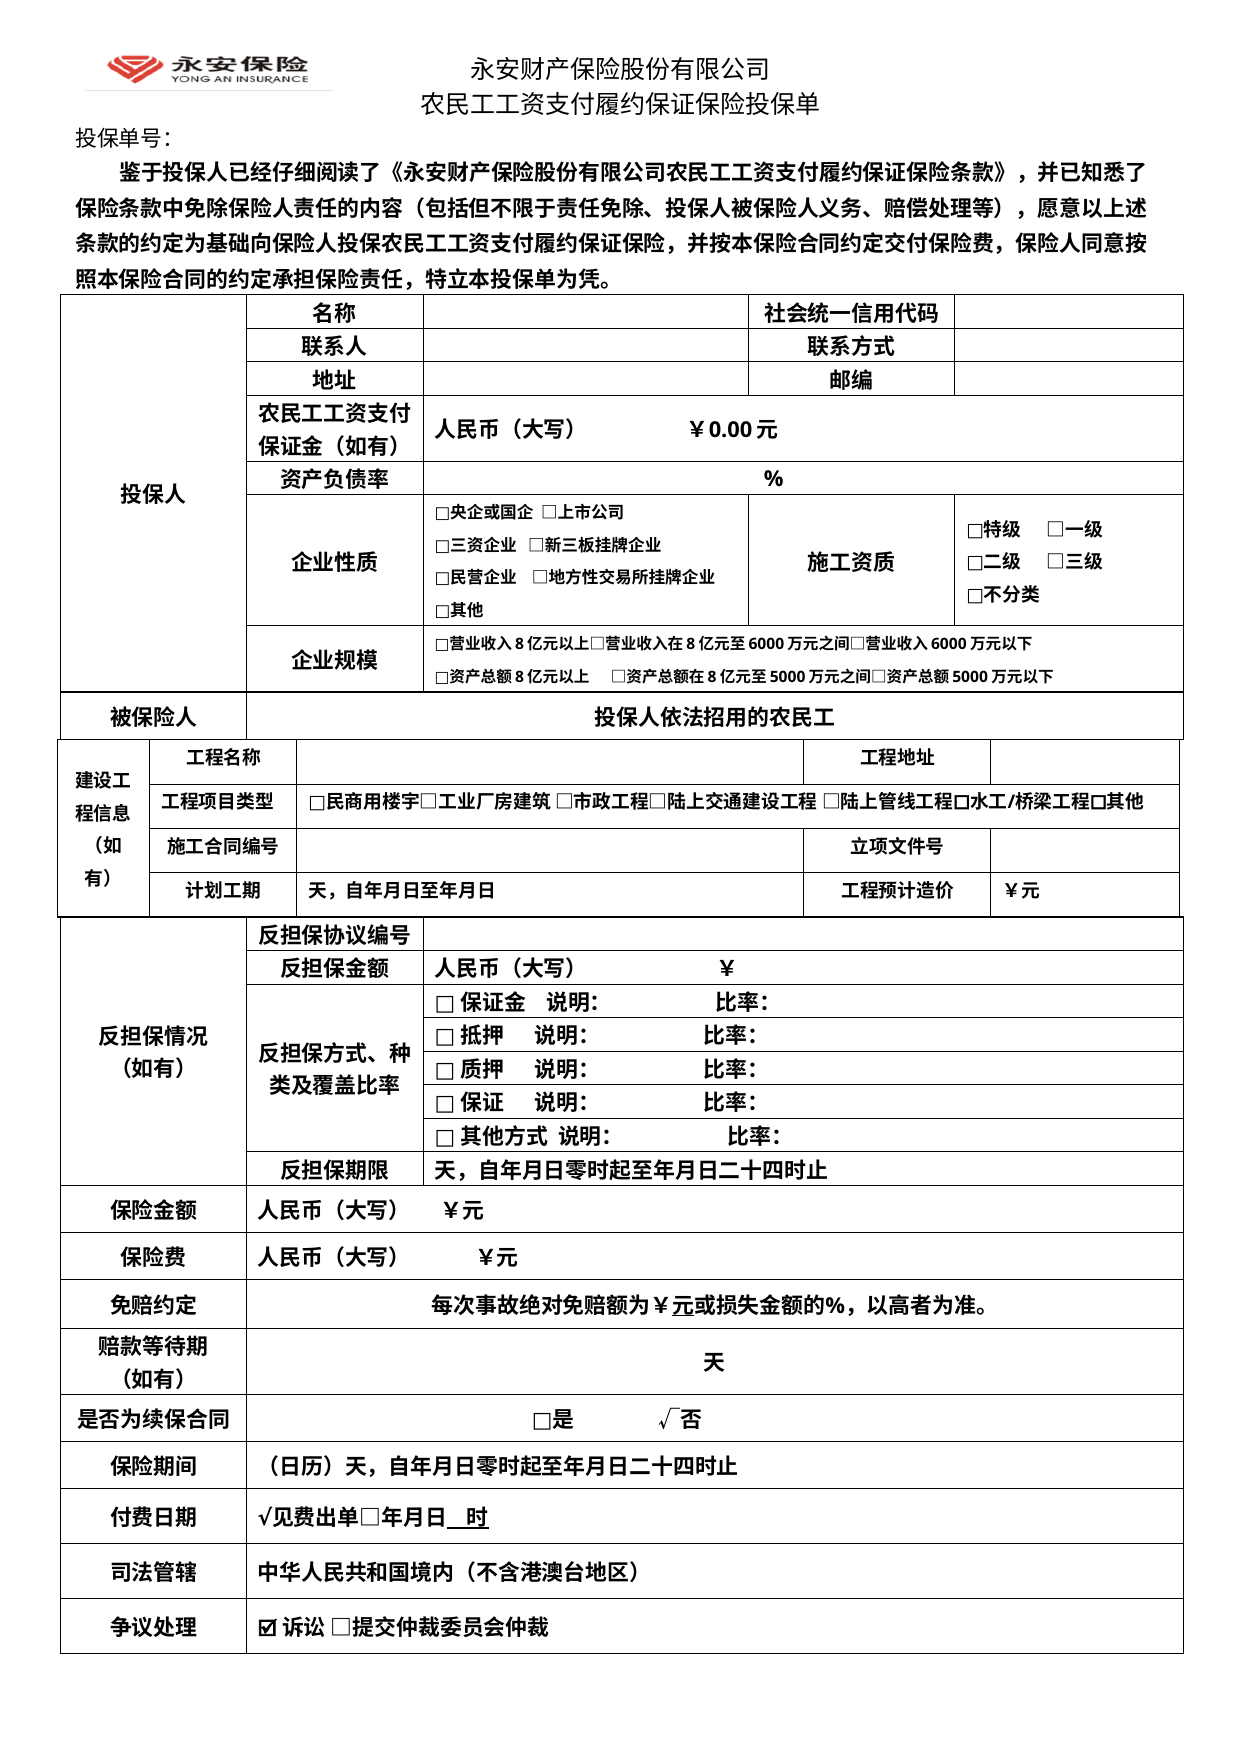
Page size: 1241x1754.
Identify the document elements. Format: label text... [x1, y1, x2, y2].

table_cell [955, 329, 1183, 361]
table_cell 投保人依法招用的农民工 [247, 693, 1183, 739]
table_cell 反担保金额 [247, 951, 423, 983]
table_cell 联系人 [247, 329, 423, 361]
table_cell 中华人民共和国境内（不含港澳台地区） [247, 1544, 1183, 1598]
table_cell 计划工期 [150, 873, 296, 916]
table_cell 反担保情况 （如有） [61, 918, 246, 1185]
table_cell [297, 829, 803, 872]
table_cell 工程预计造价 [804, 873, 990, 916]
table_cell □ 质押 说明： 比率： [424, 1052, 1183, 1084]
table_cell 争议处理 [61, 1599, 246, 1653]
table_cell 反担保期限 [247, 1152, 423, 1185]
table_cell [424, 918, 1183, 950]
table_cell 工程名称 [150, 740, 296, 783]
table_cell 司法管辖 [61, 1544, 246, 1598]
table_cell 人民币（大写） ￥ [424, 951, 1183, 983]
table_cell □ 其他方式 说明： 比率： [424, 1119, 1183, 1151]
table_cell 付费日期 [61, 1489, 246, 1543]
table_cell 保险费 [61, 1233, 246, 1279]
table_cell 工程项目类型 [150, 785, 296, 828]
table_cell □ 抵押 说明： 比率： [424, 1018, 1183, 1051]
table_cell 人民币（大写） ￥元 [247, 1233, 1183, 1279]
text 永安财产保险股份有限公司 [75, 50, 1165, 85]
table_header 投保人 [61, 295, 246, 691]
table_cell （日历）天，自年月日零时起至年月日二十四时止 [247, 1442, 1183, 1488]
table_cell □ 保证 说明： 比率： [424, 1085, 1183, 1118]
table_cell □特级 □一级 □二级 □三级 □不分类 [955, 495, 1183, 625]
text 投保单号： [75, 121, 1240, 152]
text 农民工工资支付履约保证保险投保单 [75, 85, 1165, 121]
table_cell 邮编 [749, 362, 954, 395]
table_cell % [424, 462, 1183, 494]
table_cell 人民币（大写） ￥元 [247, 1186, 1183, 1232]
table_cell √见费出单□年月日 时 [247, 1489, 1183, 1543]
table_cell □营业收入8亿元以上□营业收入在8亿元至6000万元之间□营业收入6000万元以下 □资产总额8亿元以上 □资产总额在8亿元至5000万元之间□资产总额5000万元以下 [424, 626, 1183, 691]
table_cell [955, 362, 1183, 395]
table_cell 地址 [247, 362, 423, 395]
table_cell 天，自年月日至年月日 [297, 873, 803, 916]
table_cell 农民工工资支付保证金（如有） [247, 396, 423, 461]
table_cell 反担保协议编号 [247, 918, 423, 950]
table_cell [297, 740, 803, 783]
table_header [424, 295, 748, 328]
table_cell 资产负债率 [247, 462, 423, 494]
table_cell 施工合同编号 [150, 829, 296, 872]
table_cell [424, 362, 748, 395]
table_cell 被保险人 [61, 693, 246, 739]
table_cell ￥元 [991, 873, 1179, 916]
table_cell [991, 829, 1179, 872]
table_cell 赔款等待期 （如有） [61, 1329, 246, 1394]
table_cell 反担保方式、种类及覆盖比率 [247, 985, 423, 1151]
table_cell 保险金额 [61, 1186, 246, 1232]
table_cell 天，自年月日零时起至年月日二十四时止 [424, 1152, 1183, 1185]
table_cell 企业规模 [247, 626, 423, 691]
table_cell 联系方式 [749, 329, 954, 361]
table_cell 是否为续保合同 [61, 1395, 246, 1441]
table_cell 立项文件号 [804, 829, 990, 872]
table_cell 免赔约定 [61, 1280, 246, 1328]
table_header 社会统一信用代码 [749, 295, 954, 328]
table_cell 天 [247, 1329, 1183, 1394]
table_cell 保险期间 [61, 1442, 246, 1488]
table_header 名称 [247, 295, 423, 328]
table_cell 人民币（大写） ￥0.00元 [424, 396, 1183, 461]
table_cell □民商用楼宇□工业厂房建筑 □市政工程□陆上交通建设工程 □陆上管线工程水工/桥梁工程其他 [297, 785, 1179, 828]
table_cell [424, 329, 748, 361]
table_cell 每次事故绝对免赔额为￥元或损失金额的%，以高者为准。 [247, 1280, 1183, 1328]
table_cell 建设工程信息（如有） [58, 740, 149, 916]
table_cell 工程地址 [804, 740, 990, 783]
table_cell □ 保证金 说明： 比率： [424, 985, 1183, 1017]
table_cell 诉讼 □提交仲裁委员会仲裁 [247, 1599, 1183, 1653]
table_cell [991, 740, 1179, 783]
table_cell □央企或国企 □上市公司 □三资企业 □新三板挂牌企业 □民营企业 □地方性交易所挂牌企业 □其他 [424, 495, 748, 625]
text 鉴于投保人已经仔细阅读了《永安财产保险股份有限公司农民工工资支付履约保证保险条款》，并已知悉了保险条款中免除保险人责任的内容（包括但不限于责任免除、投保人被保险人义务、赔偿处理等），愿意以上述条款的约定为基础向保险人投保农民工工资支付履约保证保险，并按本保险合同约定交付保险费，保险人同意按照本保险合同的约定承担保险责任，特立本投保单为凭。 [75, 152, 1168, 294]
table_header [955, 295, 1183, 328]
table_cell □是 √否 [247, 1395, 1183, 1441]
table_cell 施工资质 [749, 495, 954, 625]
table_cell 企业性质 [247, 495, 423, 625]
